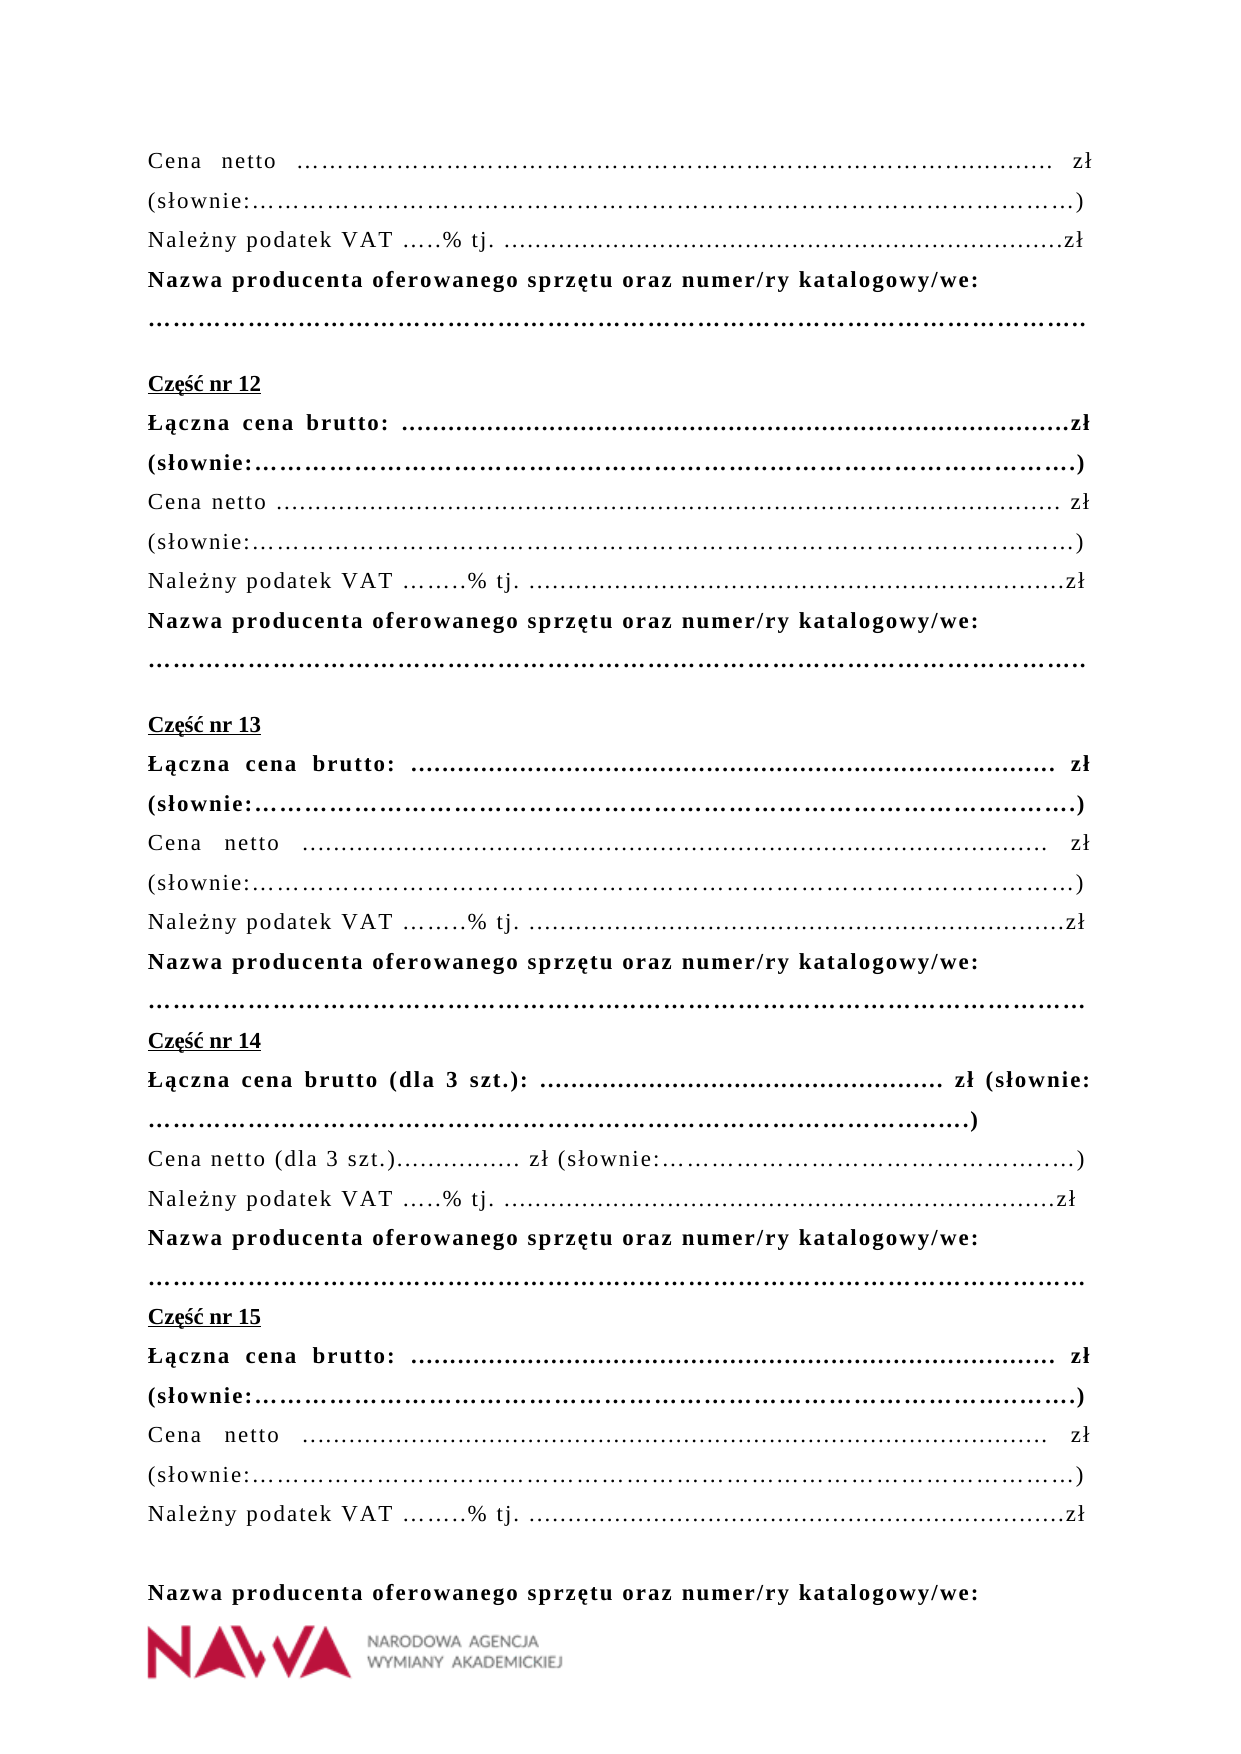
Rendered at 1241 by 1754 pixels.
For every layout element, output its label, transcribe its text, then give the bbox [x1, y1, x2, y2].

text Nazwa producenta oferowanego sprzętu oraz numer/ry katalogowy/we: [148, 607, 1093, 633]
text Cena netto …………………………………………………………………….............. zł (słownie:………………………………………………………………………………………) [148, 148, 1093, 213]
text Cena netto (dla 3 szt.)................ zł (słownie:………………………………………..…) [148, 1145, 1093, 1171]
text Należny podatek VAT ……..% tj. .....................................................................zł [148, 908, 1093, 934]
text Nazwa producenta oferowanego sprzętu oraz numer/ry katalogowy/we: [148, 1224, 1093, 1250]
text Część nr 13 [148, 711, 1093, 737]
text Część nr 15 [148, 1303, 1093, 1329]
text Należny podatek VAT ……..% tj. .....................................................................zł [148, 567, 1093, 594]
text Łączna cena brutto (dla 3 szt.): .................................................... zł (słownie:…………………………………………………………………………………..….) [148, 1066, 1093, 1132]
text …………………………………………………..……………………………………………… [148, 1263, 1093, 1290]
text Cena netto ..................................................................................................... zł (słownie:………………………………………………………………………………………) [148, 488, 1093, 554]
text Część nr 14 [148, 1027, 1093, 1053]
text Nazwa producenta oferowanego sprzętu oraz numer/ry katalogowy/we: [148, 266, 1093, 292]
text ………………………………………………………………………………………………….. [148, 306, 1093, 332]
text Część nr 12 [148, 370, 1093, 396]
text ………………………………………………………………………………………………….. [148, 646, 1093, 673]
picture [147, 1625, 564, 1681]
text Nazwa producenta oferowanego sprzętu oraz numer/ry katalogowy/we: [148, 948, 1093, 974]
text Łączna cena brutto: ......................................................................................zł (słownie:……………………………………………………..……………………………….) [148, 409, 1093, 475]
text Należny podatek VAT ……..% tj. .....................................................................zł [148, 1500, 1093, 1527]
text …………………………………………………..……………………………………………… [148, 987, 1093, 1013]
text Należny podatek VAT …..% tj. .......................................................................zł [148, 1184, 1093, 1211]
text Nazwa producenta oferowanego sprzętu oraz numer/ry katalogowy/we: [148, 1579, 1093, 1606]
text Należny podatek VAT …..% tj. ........................................................................zł [148, 227, 1093, 253]
